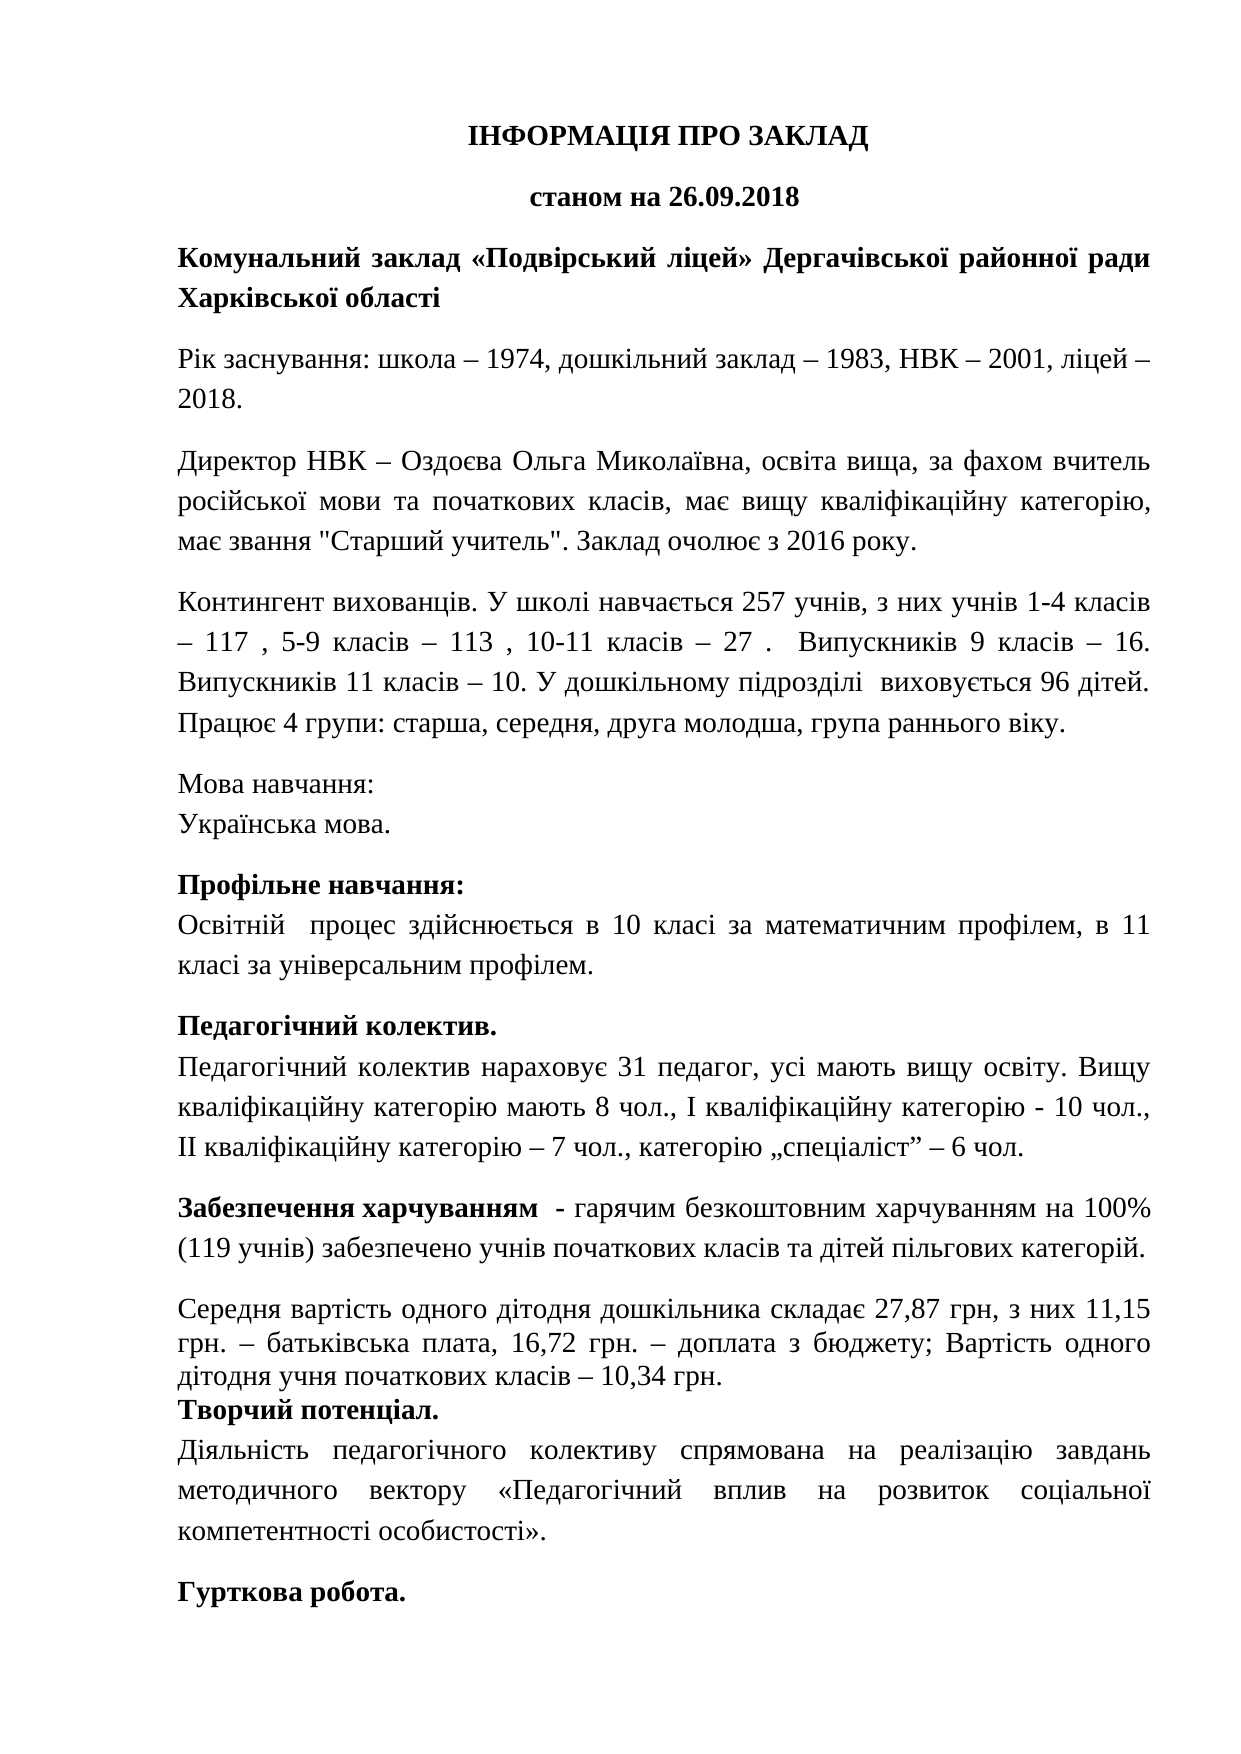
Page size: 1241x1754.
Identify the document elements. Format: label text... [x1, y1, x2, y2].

text Рік заснування: школа – 1974, дошкільний заклад – 1983, НВК – 2001, ліцей – 2018. [177, 341, 1152, 415]
text Творчий потенціал. [177, 1392, 1152, 1426]
text Забезпечення харчуванням - гарячим безкоштовним харчуванням на 100% (119 учнів) забезпечено учнів початкових класів та дітей пільгових категорій. [177, 1190, 1152, 1264]
text Контингент вихованців. У школі навчається 257 учнів, з них учнів 1-4 класів – 117 , 5-9 класів – 113 , 10-11 класів – 27 . Випускників 9 класів – 16. Випускників 11 класів – 10. У дошкільному підрозділі виховується 96 дітей. Працює 4 групи: старша, середня, друга молодша, група раннього віку. [177, 584, 1152, 738]
text Українська мова. [177, 806, 1152, 839]
text Середня вартість одного дітодня дошкільника складає 27,87 грн, з них 11,15 грн. – батьківська плата, 16,72 грн. – доплата з бюджету; Вартість одного дітодня учня початкових класів – 10,34 грн. [177, 1291, 1152, 1392]
text Педагогічний колектив. [177, 1008, 1152, 1042]
text Педагогічний колектив нараховує 31 педагог, усі мають вищу освіту. Вищу кваліфікаційну категорію мають 8 чол., І кваліфікаційну категорію - 10 чол., ІІ кваліфікаційну категорію – 7 чол., категорію „спеціаліст” – 6 чол. [177, 1049, 1152, 1163]
text Діяльність педагогічного колективу спрямована на реалізацію завдань методичного вектору «Педагогічний вплив на розвиток соціальної компетентності особистості». [177, 1432, 1152, 1546]
text станом на 26.09.2018 [177, 179, 1152, 213]
text Освітній процес здійснюється в 10 класі за математичним профілем, в 11 класі за універсальним профілем. [177, 907, 1152, 981]
text Профільне навчання: [177, 867, 1152, 901]
text Комунальний заклад «Подвірський ліцей» Дергачівської районної ради Харківської області [177, 240, 1152, 314]
text Директор НВК – Оздоєва Ольга Миколаївна, освіта вища, за фахом вчитель російської мови та початкових класів, має вищу кваліфікаційну категорію, має звання "Старший учитель". Заклад очолює з 2016 року. [177, 443, 1152, 557]
text Мова навчання: [177, 766, 1152, 799]
text ІНФОРМАЦІЯ ПРО ЗАКЛАД [177, 118, 1152, 152]
text Гурткова робота. [177, 1574, 1152, 1607]
